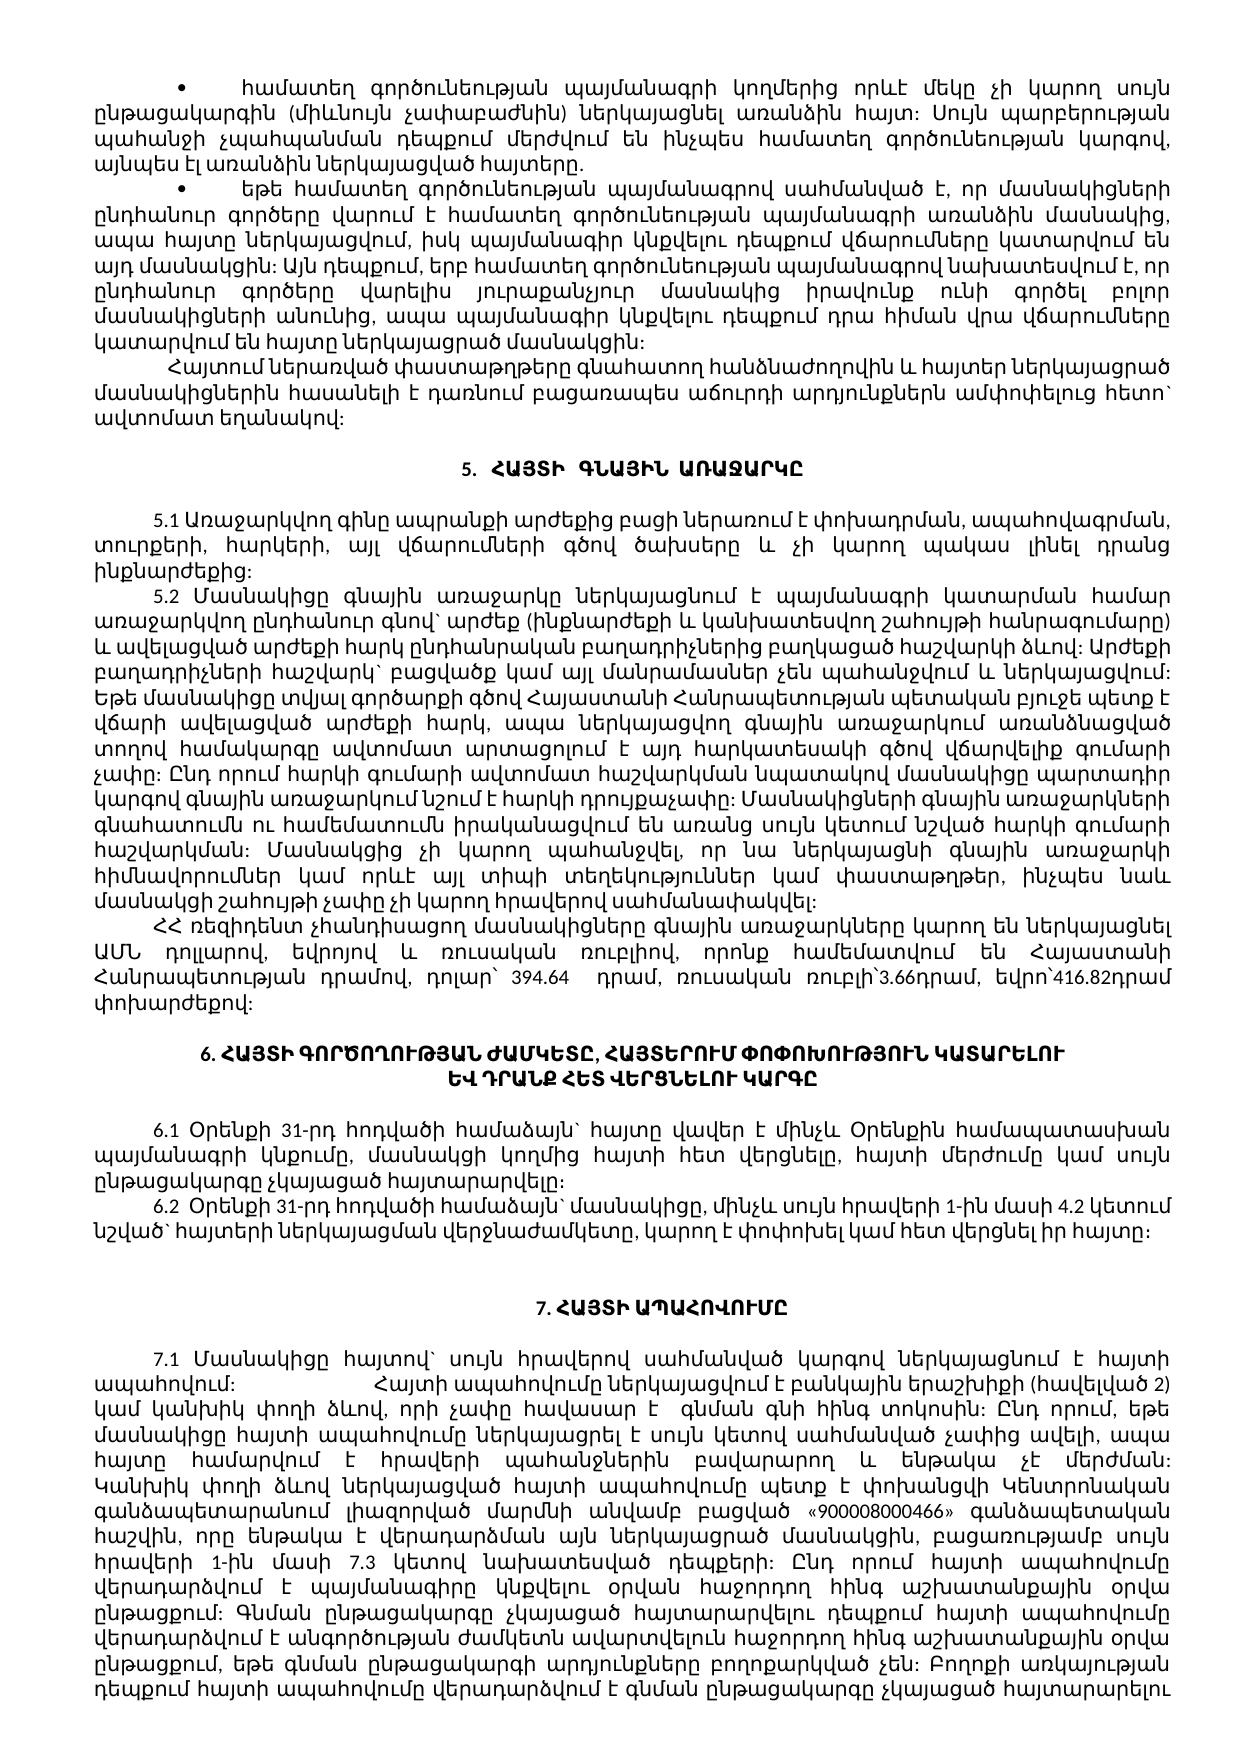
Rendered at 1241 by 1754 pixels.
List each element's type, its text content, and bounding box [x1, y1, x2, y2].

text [94, 1346, 1171, 1702]
list եթե համատեղ գործունեության պայմանագրով սահմանված է, որ մասնակիցների ընդհանուր գործերը վարում է համատեղ գործունեության պայմանագրի առանձին մասնակից, ապա հայտը ներկայացվում, իսկ պայմանագիր կնքվելու դեպքում վճարումները կատարվում են այդ մասնակցին: Այն դեպքում, երբ համատեղ գործունեության պայմանագրով նախատեսվում է, որ ընդհանուր գործերը վարելիս յուրաքանչյուր մասնակից իրավունք ունի գործել բոլոր մասնակիցների անունից, ապա պայմանագիր կնքվելու դեպքում դրա հիման վրա վճարումները կատարվում են հայտը ներկայացրած մասնակցին: [94, 177, 1171, 354]
text 5. ՀԱՅՏԻ ԳՆԱՅԻՆ ԱՌԱՋԱՐԿԸ [94, 456, 1171, 482]
text ԵՎ ԴՐԱՆՔ ՀԵՏ ՎԵՐՑՆԵԼՈՒ ԿԱՐԳԸ [94, 1066, 1171, 1092]
text 7. ՀԱՅՏԻ ԱՊԱՀՈՎՈՒՄԸ [94, 1295, 1171, 1320]
text 6.1 Օրենքի 31-րդ հոդվածի համաձայն` հայտը վավեր է մինչև Օրենքին համապատասխան պայմանագրի կնքումը, մասնակցի կողմից հայտի հետ վերցնելը, հայտի մերժումը կամ սույն ընթացակարգը չկայացած հայտարարվելը։ [94, 1117, 1171, 1193]
text ՀՀ ռեզիդենտ չհանդիսացող մասնակիցները գնային առաջարկները կարող են ներկայացնել ԱՄՆ դոլլարով, եվրոյով և ռուսական ռուբլիով, որոնք համեմատվում են Հայաստանի Հանրապետության դրամով, դոլար՝ 394.64 դրամ, ռուսական ռուբլի՝3.66դրամ, եվրո՝416.82դրամ փոխարժեքով: [94, 914, 1171, 1015]
list համատեղ գործունեության պայմանագրի կողմերից որևէ մեկը չի կարող սույն ընթացակարգին (միևնույն չափաբաժնին) ներկայացնել առանձին հայտ: Սույն պարբերության պահանջի չպահպանման դեպքում մերժվում են ինչպես համատեղ գործունեության կարգով, այնպես էլ առանձին ներկայացված հայտերը. [94, 75, 1171, 177]
text 5.1 Առաջարկվող գինը ապրանքի արժեքից բացի ներառում է փոխադրման, ապահովագրման, տուրքերի, հարկերի, այլ վճարումների գծով ծախսերը և չի կարող պակաս լինել դրանց ինքնարժեքից: [94, 507, 1171, 583]
text 6. ՀԱՅՏԻ ԳՈՐԾՈՂՈՒԹՅԱՆ ԺԱՄԿԵՏԸ, ՀԱՅՏԵՐՈՒՄ ՓՈՓՈԽՈՒԹՅՈՒՆ ԿԱՏԱՐԵԼՈՒ [94, 1041, 1171, 1066]
text 5.2 Մասնակիցը գնային առաջարկը ներկայացնում է պայմանագրի կատարման համար առաջարկվող ընդհանուր գնով` արժեք (ինքնարժեքի և կանխատեսվող շահույթի հանրագումարը) և ավելացված արժեքի հարկ ընդհանրական բաղադրիչներից բաղկացած հաշվարկի ձևով: Արժեքի բաղադրիչների հաշվարկ` բացվածք կամ այլ մանրամասներ չեն պահանջվում և ներկայացվում: Եթե մասնակիցը տվյալ գործարքի գծով Հայաստանի Հանրապետության պետական բյուջե պետք է վճարի ավելացված արժեքի հարկ, ապա ներկայացվող գնային առաջարկում առանձնացված տողով համակարգը ավտոմատ արտացոլում է այդ հարկատեսակի գծով վճարվելիք գումարի չափը: Ընդ որում հարկի գումարի ավտոմատ հաշվարկման նպատակով մասնակիցը պարտադիր կարգով գնային առաջարկում նշում է հարկի դրույքաչափը: Մասնակիցների գնային առաջարկների գնահատումն ու համեմատումն իրականացվում են առանց սույն կետում նշված հարկի գումարի հաշվարկման: Մասնակցից չի կարող պահանջվել, որ նա ներկայացնի գնային առաջարկի հիմնավորումներ կամ որևէ այլ տիպի տեղեկություններ կամ փաստաթղթեր, ինչպես նաև մասնակցի շահույթի չափը չի կարող հրավերով սահմանափակվել: [94, 583, 1171, 914]
text Հայտում ներառված փաստաթղթերը գնահատող հանձնաժողովին և հայտեր ներկայացրած մասնակիցներին հասանելի է դառնում բացառապես աճուրդի արդյունքներն ամփոփելուց հետո` ավտոմատ եղանակով: [94, 354, 1171, 431]
text 6.2 Օրենքի 31-րդ հոդվածի համաձայն` մասնակիցը, մինչև սույն հրավերի 1-ին մասի 4.2 կետում նշված` հայտերի ներկայացման վերջնաժամկետը, կարող է փոփոխել կամ հետ վերցնել իր հայտը։ [94, 1193, 1171, 1244]
